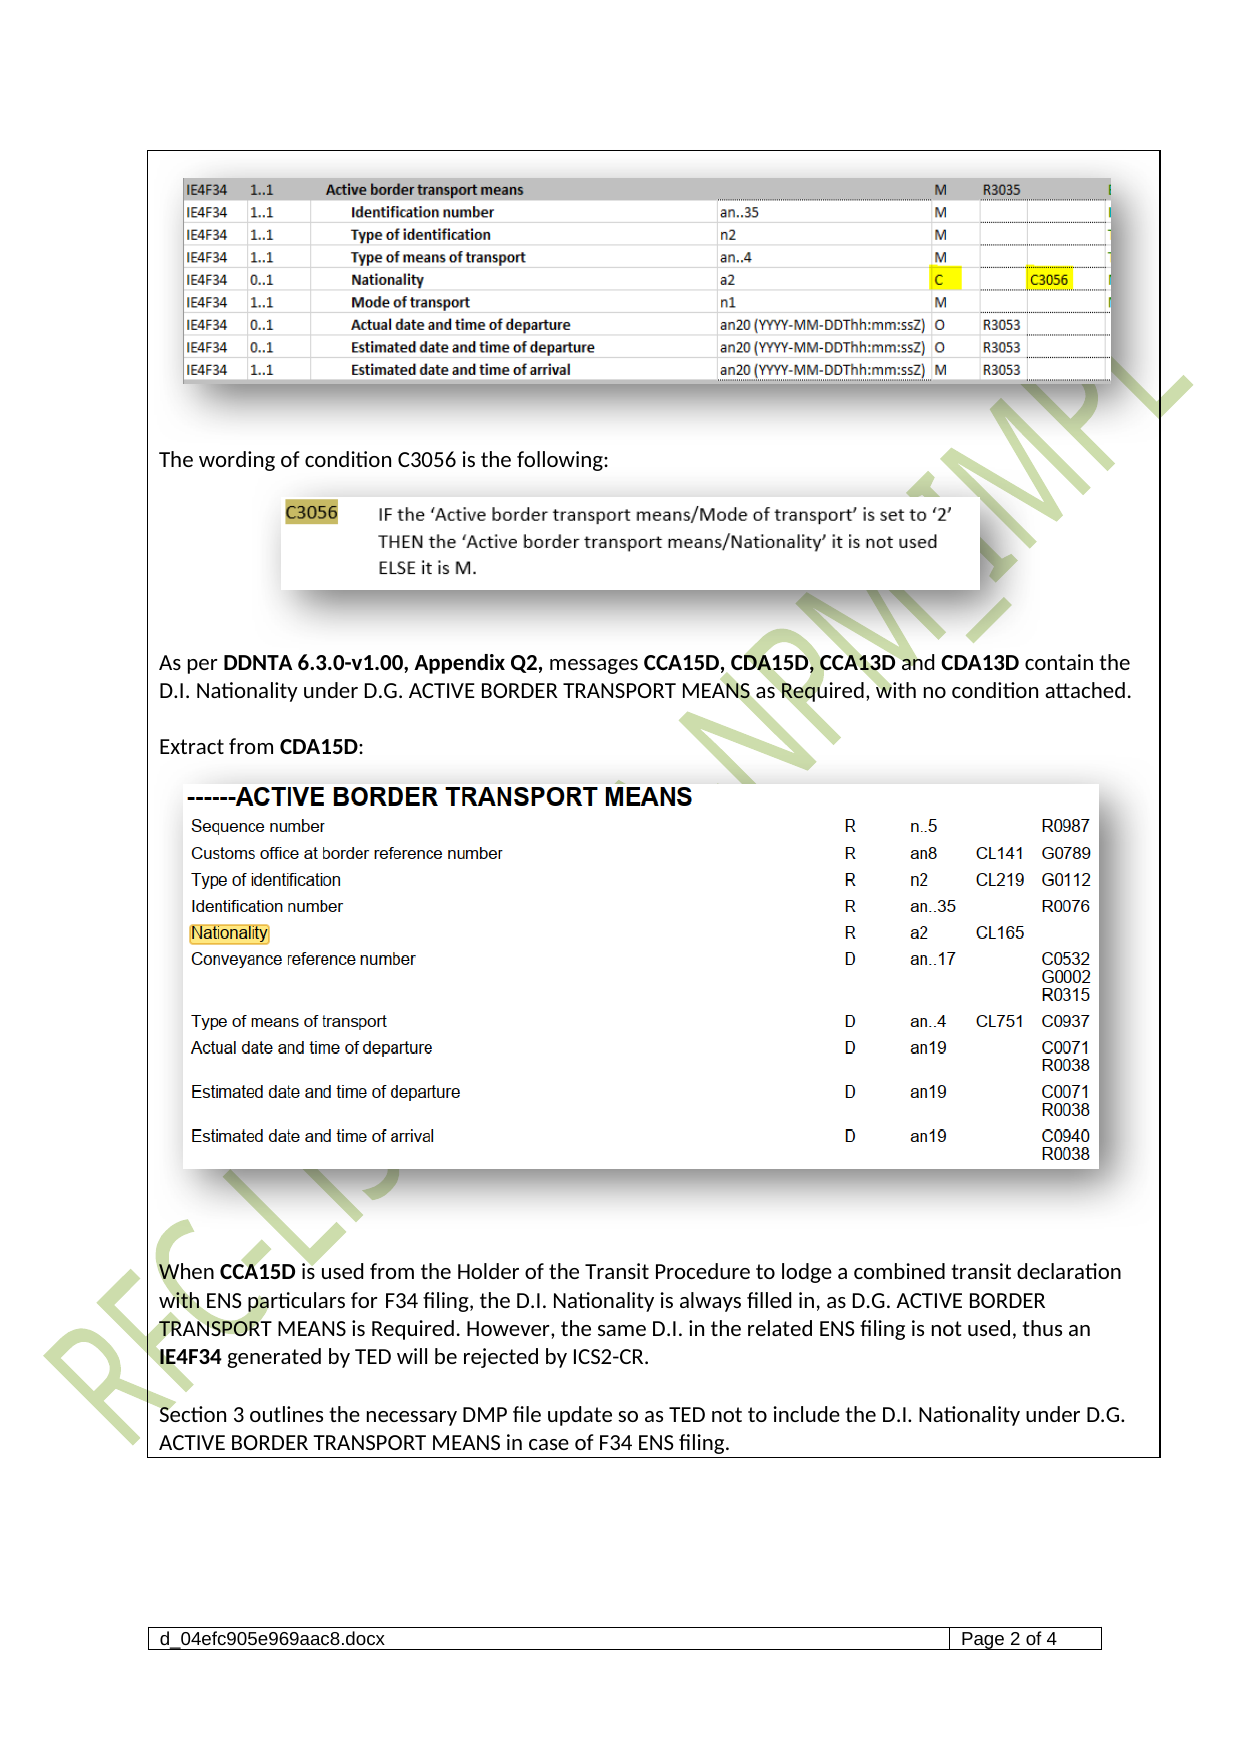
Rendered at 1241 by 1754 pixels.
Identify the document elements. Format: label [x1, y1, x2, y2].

picture [183, 178, 1111, 384]
table_header [148, 151, 1159, 1457]
picture [281, 497, 980, 590]
picture [183, 784, 1099, 1169]
